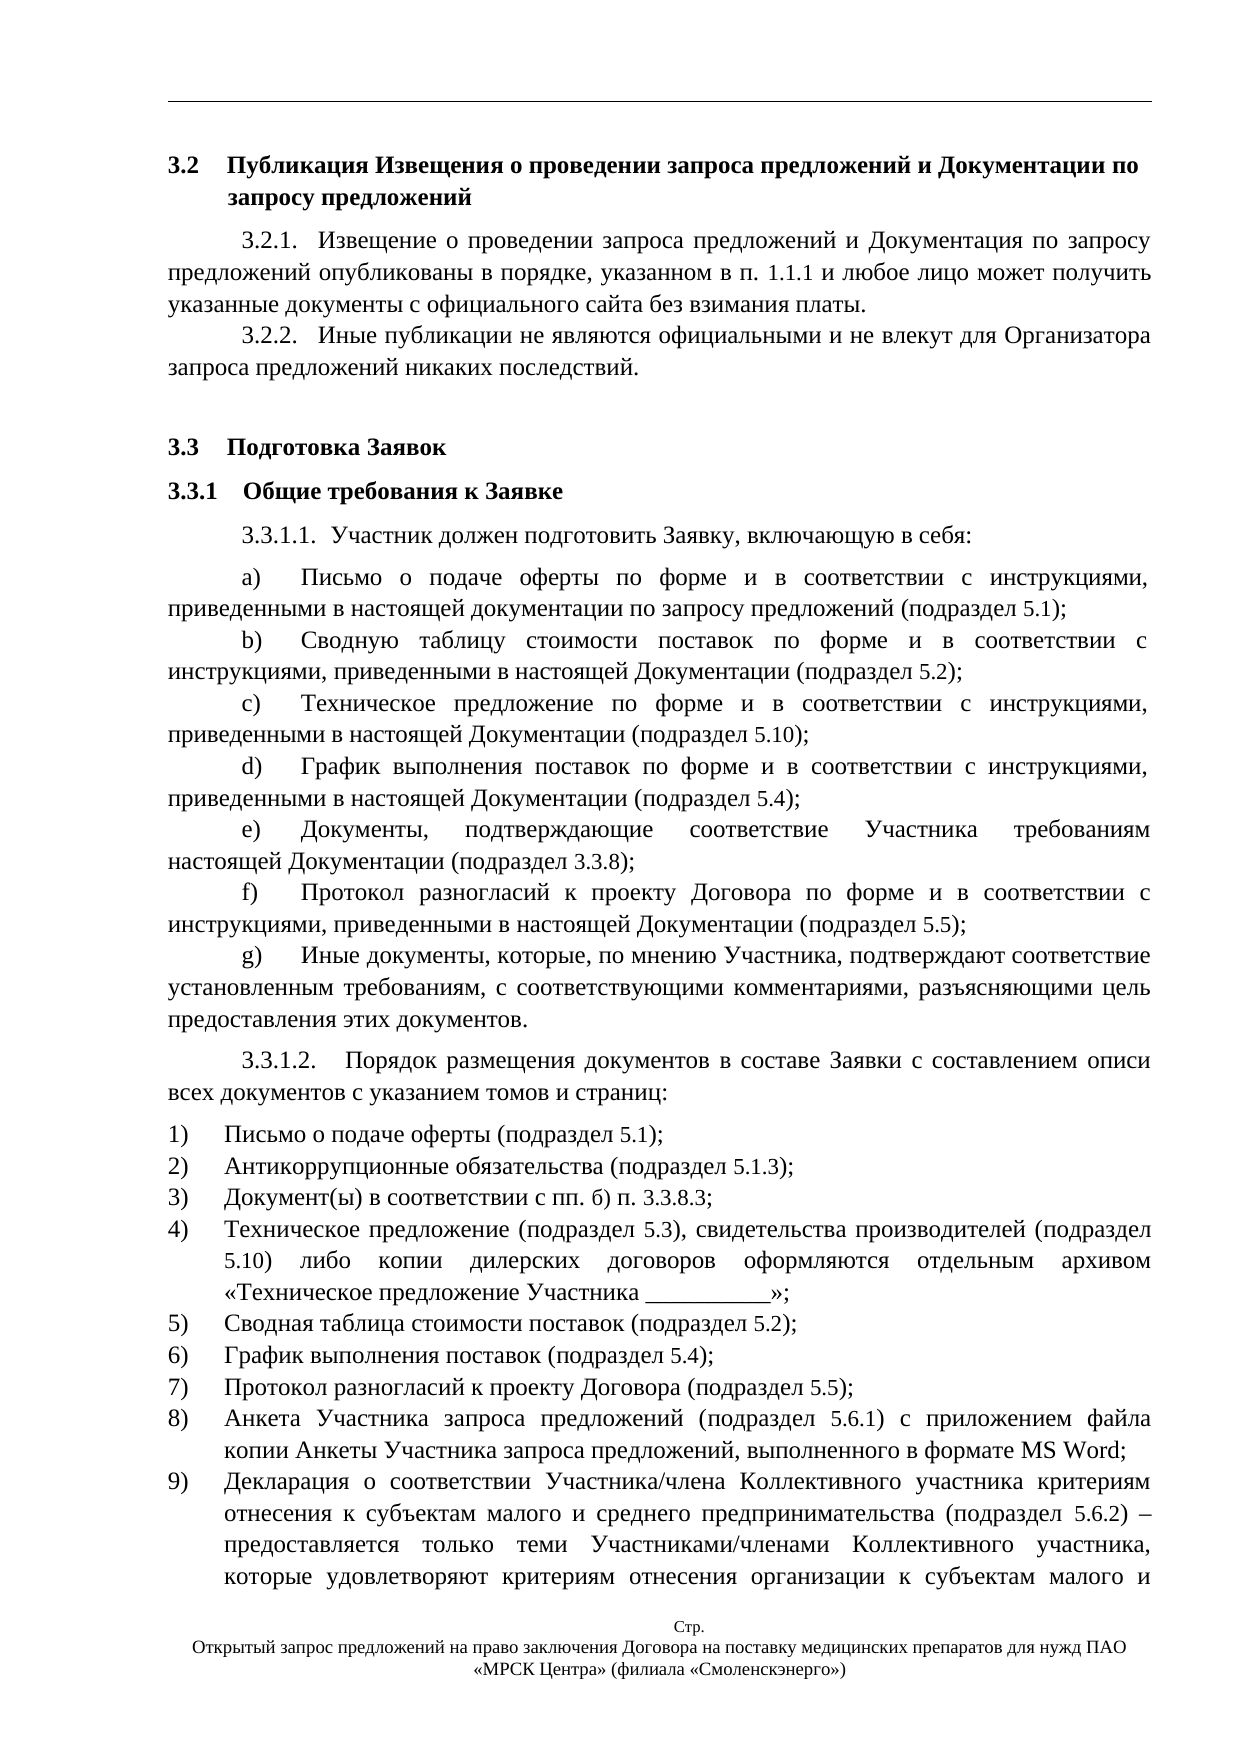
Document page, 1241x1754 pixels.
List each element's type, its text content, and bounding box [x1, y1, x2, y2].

list Иные документы, которые, по мнению Участника, подтверждают соответствие установленным требованиям, с соответствующими комментариями, разъясняющими цель предоставления этих документов. [168, 941, 1152, 1032]
subtitle Подготовка Заявок [168, 432, 1152, 460]
list Протокол разногласий к проекту Договора по форме и в соответствии с инструкциями, приведенными в настоящей Документации (подраздел 5.5); [168, 877, 1151, 938]
list Антикоррупционные обязательства (подраздел 5.1.3); [168, 1151, 1152, 1179]
list Участник должен подготовить Заявку, включающую в себя: [168, 520, 1152, 548]
list График выполнения поставок (подраздел 5.4); [168, 1340, 1152, 1369]
list Письмо о подаче оферты (подраздел 5.1); [168, 1119, 1152, 1148]
list График выполнения поставок по форме и в соответствии с инструкциями, приведенными в настоящей Документации (подраздел 5.4); [168, 751, 1149, 811]
list Техническое предложение по форме и в соответствии с инструкциями, приведенными в настоящей Документации (подраздел 5.10); [168, 688, 1148, 748]
list Документы, подтверждающие соответствие Участника требованиям настоящей Документации (подраздел 3.3.8); [168, 814, 1151, 874]
list Извещение о проведении запроса предложений и Документация по запросу предложений опубликованы в порядке, указанном в п. 1.1.1 и любое лицо может получить указанные документы с официального сайта без взимания платы. [168, 226, 1152, 317]
list Техническое предложение (подраздел 5.3), свидетельства производителей (подраздел 5.10) либо копии дилерских договоров оформляются отдельным архивом «Техническое предложение Участника __________»; [168, 1214, 1152, 1306]
list Документ(ы) в соответствии с пп. б) п. 3.3.8.3; [168, 1182, 1152, 1211]
list Анкета Участника запроса предложений (подраздел 5.6.1) с приложением файла копии Анкеты Участника запроса предложений, выполненного в формате MS Word; [168, 1403, 1152, 1463]
list Порядок размещения документов в составе Заявки с составлением описи всех документов с указанием томов и страниц: [168, 1046, 1152, 1106]
list Сводная таблица стоимости поставок (подраздел 5.2); [168, 1308, 1152, 1337]
list Протокол разногласий к проекту Договора (подраздел 5.5); [168, 1372, 1152, 1400]
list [168, 1466, 1152, 1590]
list Сводную таблицу стоимости поставок по форме и в соответствии с инструкциями, приведенными в настоящей Документации (подраздел 5.2); [168, 625, 1148, 685]
list Письмо о подаче оферты по форме и в соответствии с инструкциями, приведенными в настоящей документации по запросу предложений (подраздел 5.1); [168, 562, 1148, 622]
list Иные публикации не являются официальными и не влекут для Организатора запроса предложений никаких последствий. [168, 320, 1152, 381]
subtitle Общие требования к Заявке [168, 476, 1152, 504]
subtitle Публикация Извещения о проведении запроса предложений и Документации по запросу предложений [168, 150, 1152, 210]
